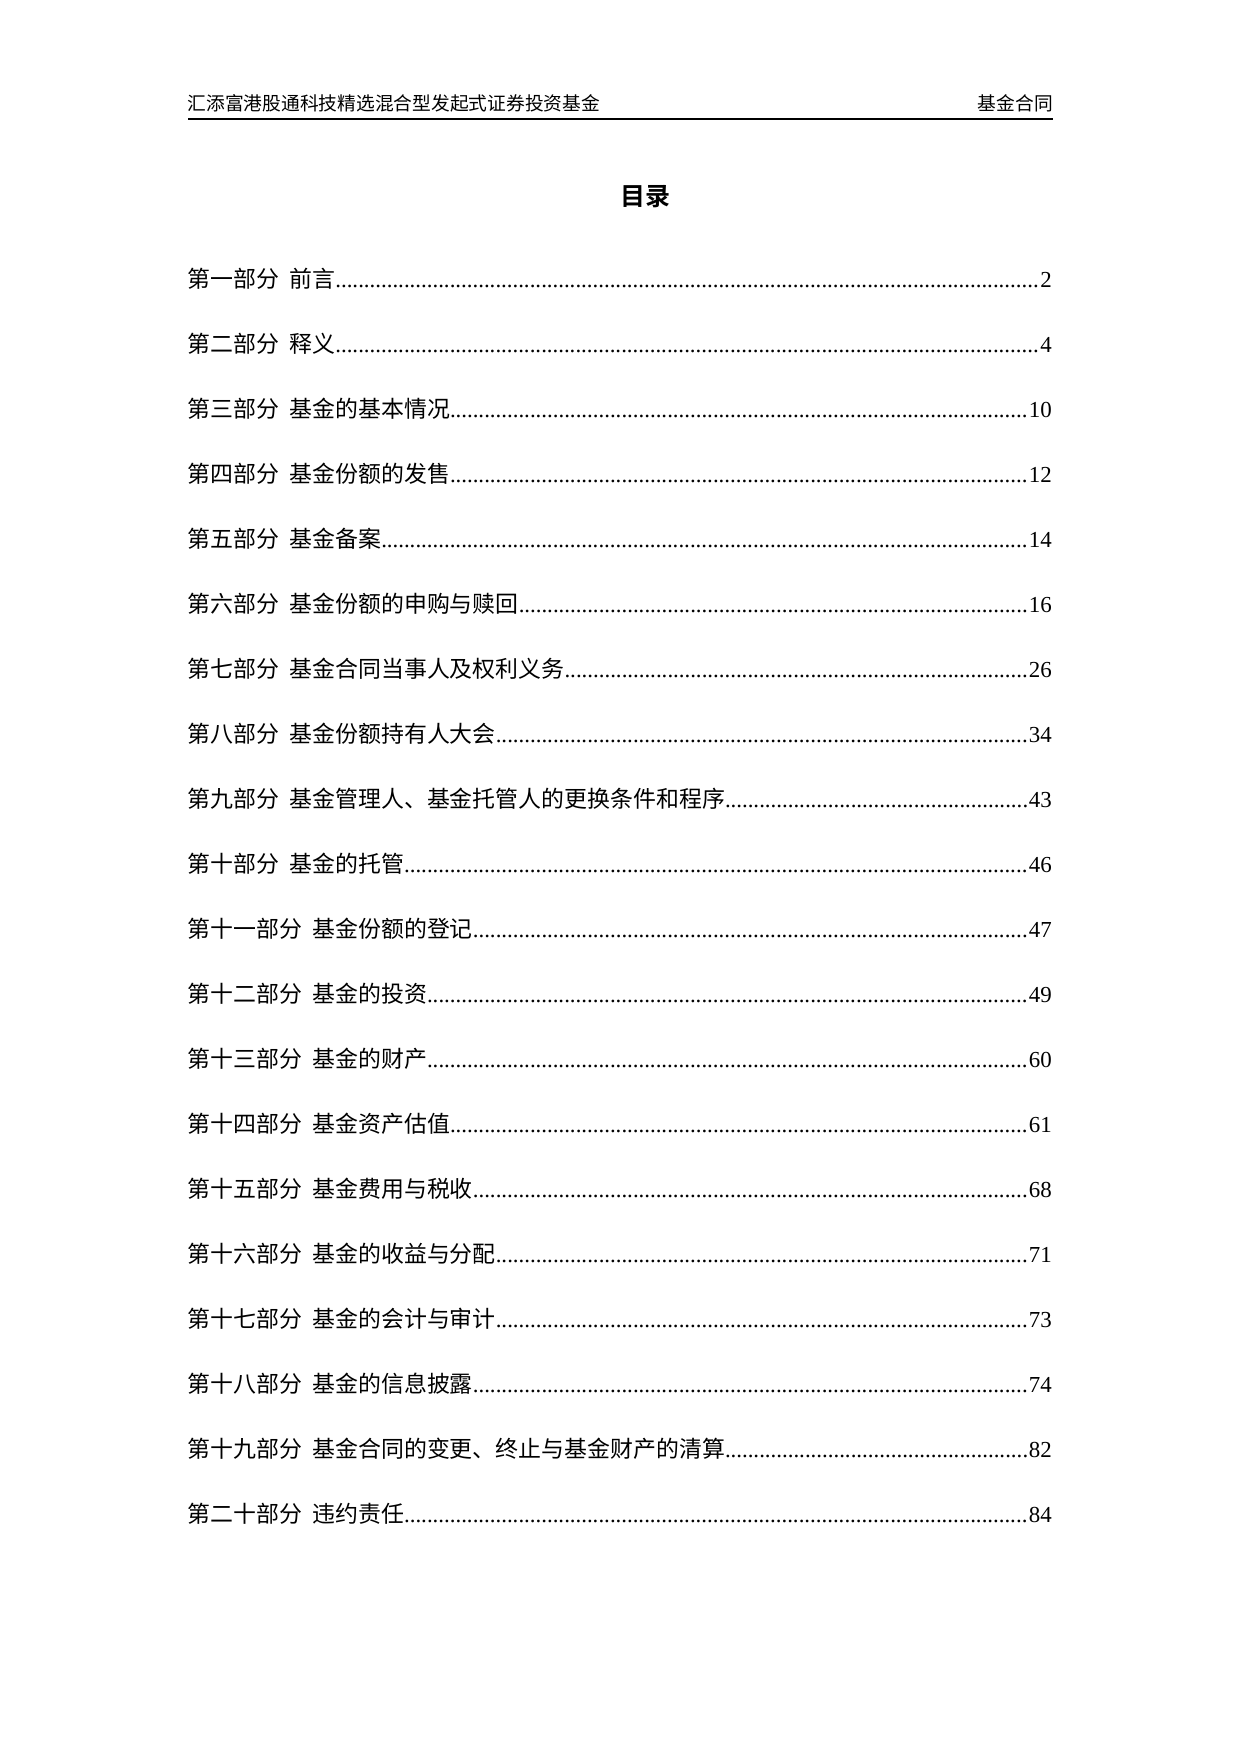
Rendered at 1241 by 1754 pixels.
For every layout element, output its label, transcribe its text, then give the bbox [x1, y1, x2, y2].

text 第一部分 前言 2 [187, 245, 1053, 310]
text 第十八部分 基金的信息披露 74 [187, 1350, 1053, 1415]
text 第三部分 基金的基本情况 10 [187, 375, 1053, 440]
text 第四部分 基金份额的发售 12 [187, 440, 1053, 505]
text 第二部分 释义 4 [187, 310, 1053, 375]
text 第十二部分 基金的投资 49 [187, 960, 1053, 1025]
text 第二十部分 违约责任 84 [187, 1480, 1053, 1545]
text 第十五部分 基金费用与税收 68 [187, 1155, 1053, 1220]
text 第十七部分 基金的会计与审计 73 [187, 1285, 1053, 1350]
text 第五部分 基金备案 14 [187, 505, 1053, 570]
text 第九部分 基金管理人、基金托管人的更换条件和程序 43 [187, 765, 1053, 830]
text 第十部分 基金的托管 46 [187, 830, 1053, 895]
text 第十四部分 基金资产估值 61 [187, 1090, 1053, 1155]
text 第六部分 基金份额的申购与赎回 16 [187, 570, 1053, 635]
text 第七部分 基金合同当事人及权利义务 26 [187, 635, 1053, 700]
text 第十一部分 基金份额的登记 47 [187, 895, 1053, 960]
text 第十六部分 基金的收益与分配 71 [187, 1220, 1053, 1285]
text 第十九部分 基金合同的变更、终止与基金财产的清算 82 [187, 1415, 1053, 1480]
text 第八部分 基金份额持有人大会 34 [187, 700, 1053, 765]
text 目录 [187, 162, 1053, 227]
text 第十三部分 基金的财产 60 [187, 1025, 1053, 1090]
